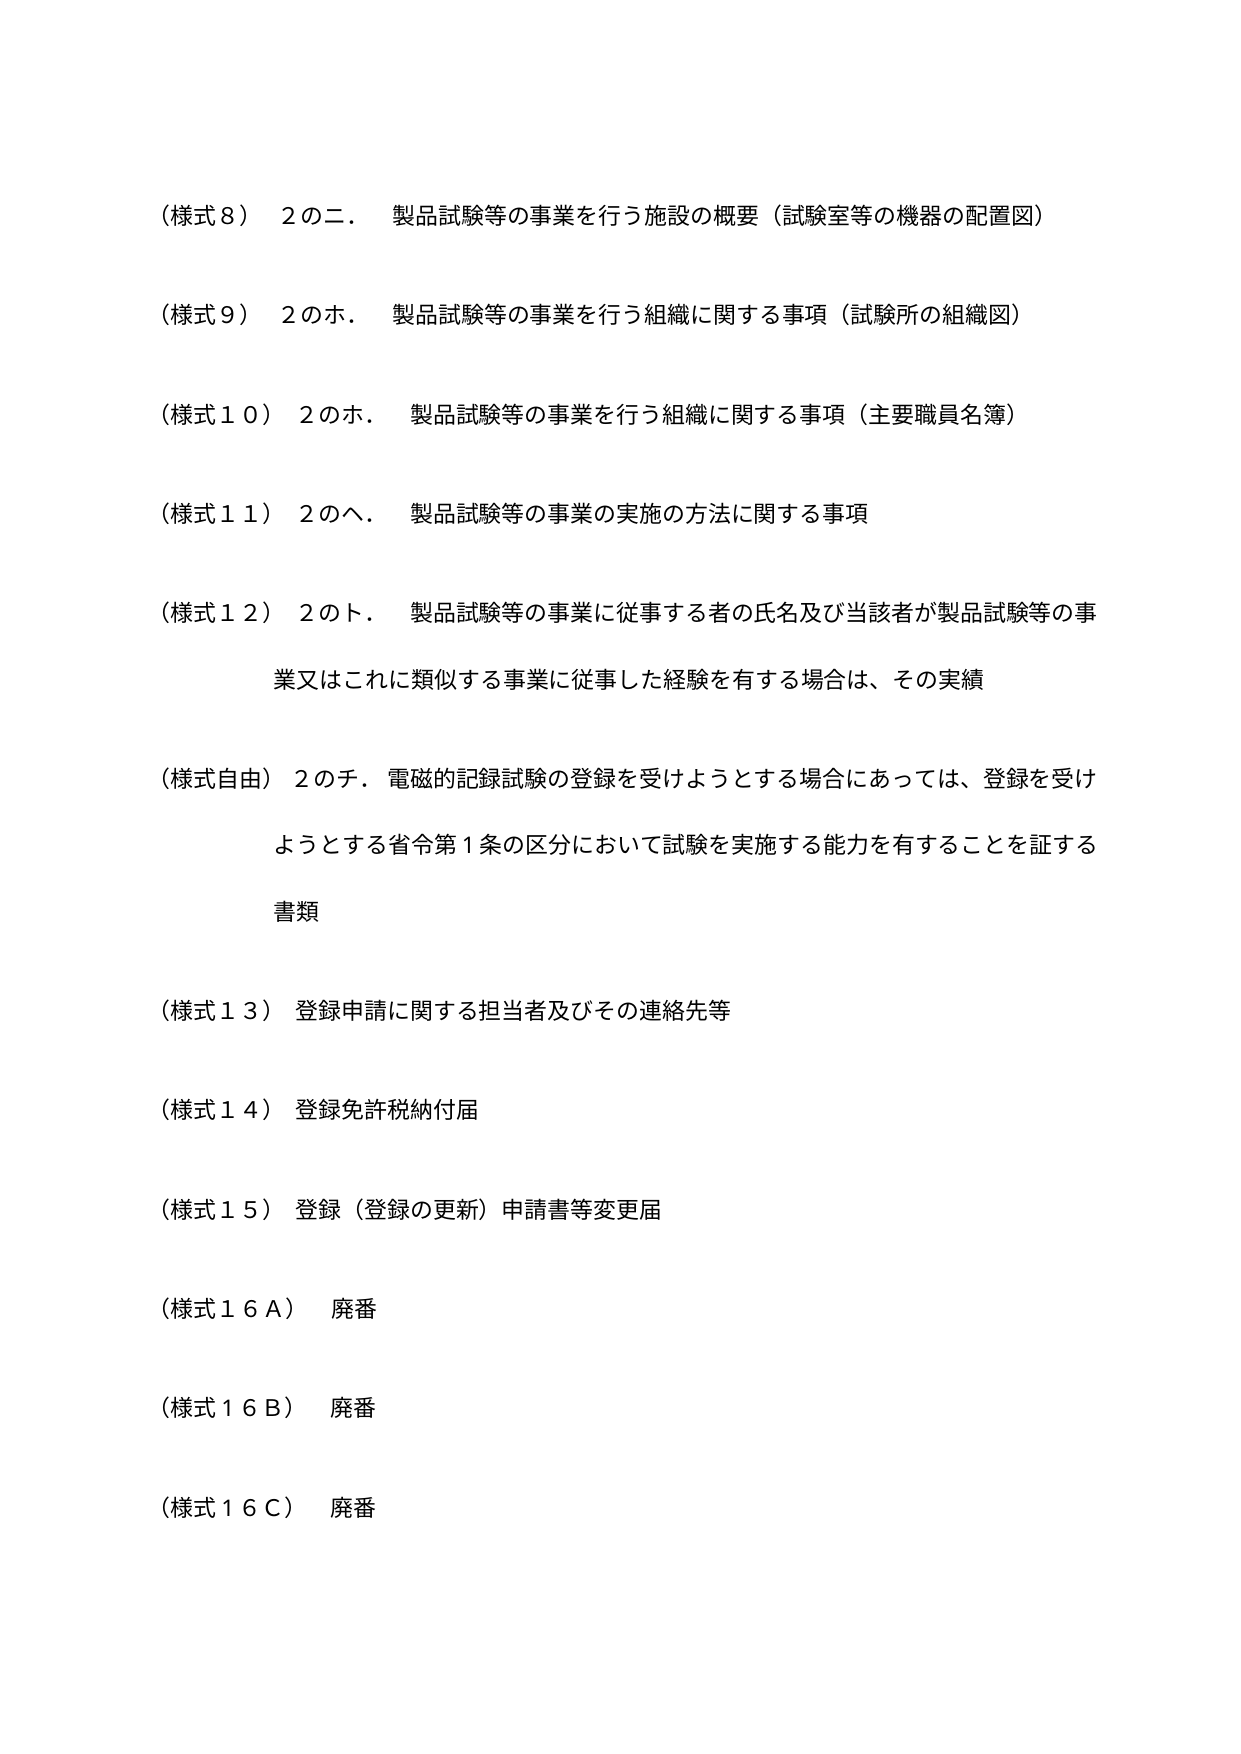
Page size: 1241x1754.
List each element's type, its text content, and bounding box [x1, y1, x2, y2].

text （様式９） ２のホ． 製品試験等の事業を行う組織に関する事項（試験所の組織図） [148, 281, 1104, 347]
text （様式1６Ｃ） 廃番 [148, 1473, 1104, 1539]
text （様式１５） 登録（登録の更新）申請書等変更届 [148, 1175, 1104, 1241]
text （様式１０） ２のホ． 製品試験等の事業を行う組織に関する事項（主要職員名簿） [148, 380, 1104, 446]
text （様式自由） ２のチ． 電磁的記録試験の登録を受けようとする場合にあっては、登録を受けようとする省令第1条の区分において試験を実施する能力を有することを証する書類 [148, 744, 1104, 943]
text （様式１１） ２のヘ． 製品試験等の事業の実施の方法に関する事項 [148, 479, 1104, 546]
text （様式１３） 登録申請に関する担当者及びその連絡先等 [148, 976, 1104, 1043]
text （様式１２） ２のト． 製品試験等の事業に従事する者の氏名及び当該者が製品試験等の事業又はこれに類似する事業に従事した経験を有する場合は、その実績 [148, 579, 1104, 711]
text （様式1６Ｂ） 廃番 [148, 1374, 1104, 1440]
text （様式１６Ａ） 廃番 [148, 1274, 1104, 1341]
text （様式８） ２のニ． 製品試験等の事業を行う施設の概要（試験室等の機器の配置図） [148, 181, 1104, 248]
text （様式１４） 登録免許税納付届 [148, 1076, 1104, 1142]
